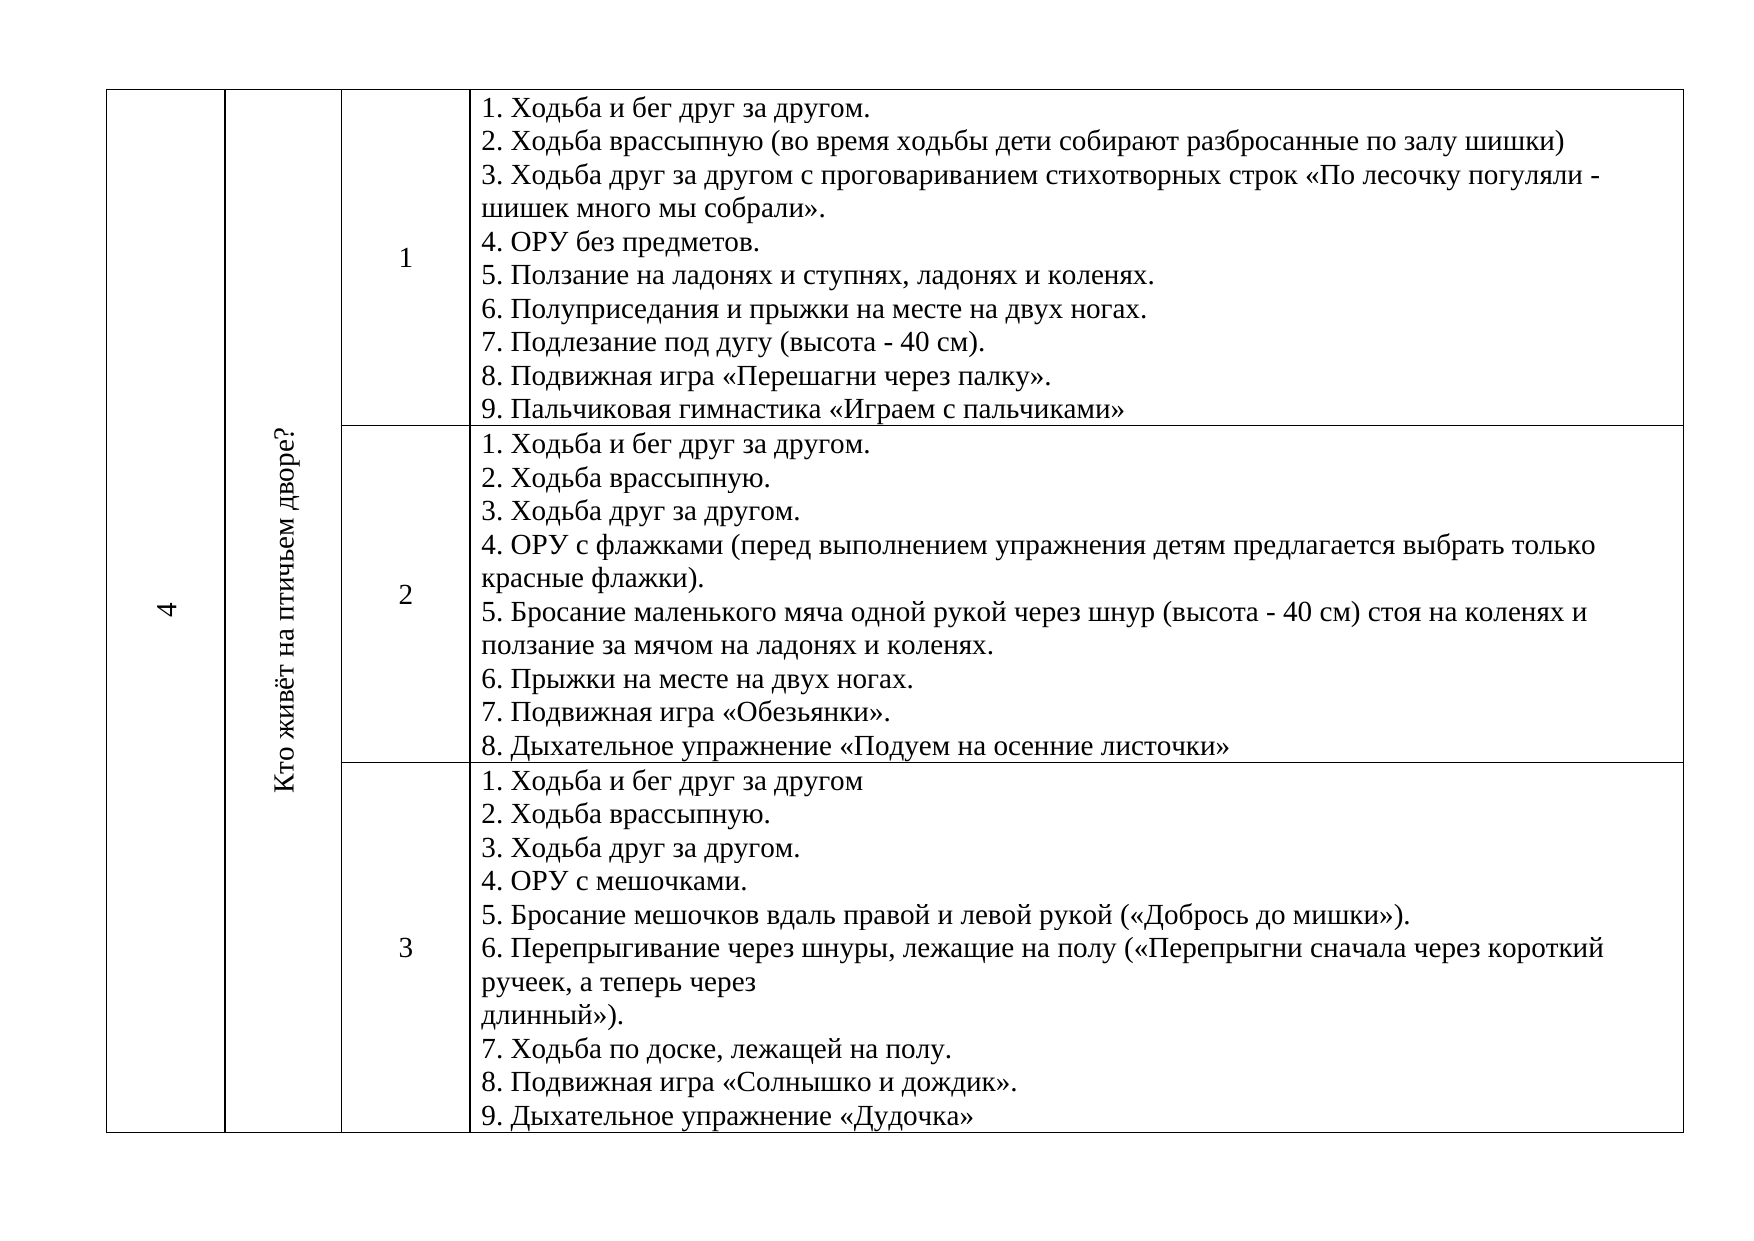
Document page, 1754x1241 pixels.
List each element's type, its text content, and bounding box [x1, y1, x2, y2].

table_cell Кто живёт на птичьем дворе? [226, 90, 341, 1132]
table_cell 1. Ходьба и бег друг за другом. 2. Ходьба врассыпную. 3. Ходьба друг за другом. 4. ОРУ с флажками (перед выполнением упражнения детям предлагается выбрать только красные флажки). 5. Бросание маленького мяча одной рукой через шнур (высота - 40 см) стоя на коленях и ползание за мячом на ладонях и коленях. 6. Прыжки на месте на двух ногах. 7. Подвижная игра «Обезьянки». 8. Дыхательное упражнение «Подуем на осенние листочки» [471, 426, 1683, 762]
table_cell 2 [342, 426, 469, 762]
table_cell 3 [342, 763, 469, 1132]
table_cell 4 [107, 90, 224, 1132]
table_cell 1. Ходьба и бег друг за другом 2. Ходьба врассыпную. 3. Ходьба друг за другом. 4. ОРУ с мешочками. 5. Бросание мешочков вдаль правой и левой рукой («Добрось до мишки»). 6. Перепрыгивание через шнуры, лежащие на полу («Перепрыгни сначала через короткий ручеек, а теперь через длинный»). 7. Ходьба по доске, лежащей на полу. 8. Подвижная игра «Солнышко и дождик». 9. Дыхательное упражнение «Дудочка» [471, 763, 1683, 1132]
table_cell 1 [342, 90, 469, 425]
table_cell 1. Ходьба и бег друг за другом. 2. Ходьба врассыпную (во время ходьбы дети собирают разбросанные по залу шишки) 3. Ходьба друг за другом с проговариванием стихотворных строк «По лесочку погуляли - шишек много мы собрали». 4. ОРУ без предметов. 5. Ползание на ладонях и ступнях, ладонях и коленях. 6. Полуприседания и прыжки на месте на двух ногах. 7. Подлезание под дугу (высота - 40 см). 8. Подвижная игра «Перешагни через палку». 9. Пальчиковая гимнастика «Играем с пальчиками» [471, 90, 1683, 425]
